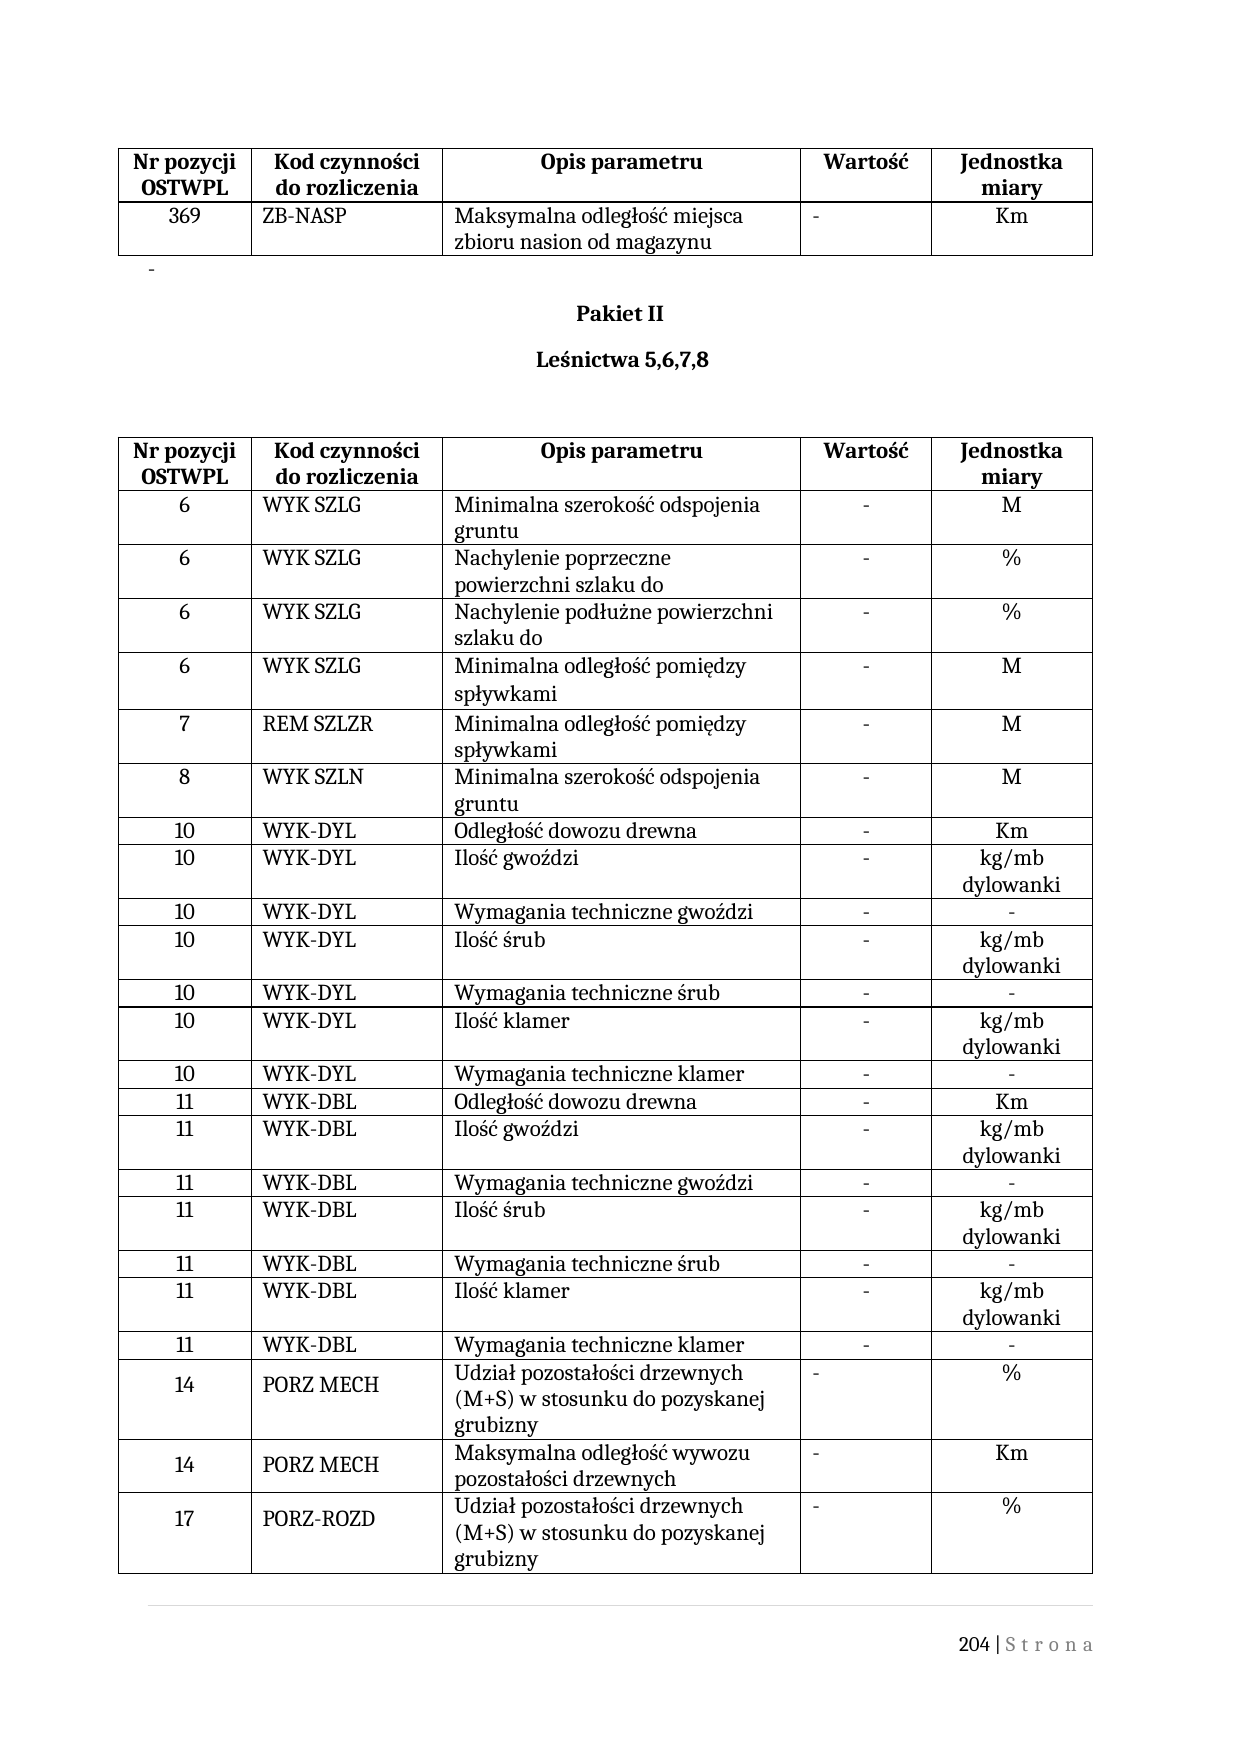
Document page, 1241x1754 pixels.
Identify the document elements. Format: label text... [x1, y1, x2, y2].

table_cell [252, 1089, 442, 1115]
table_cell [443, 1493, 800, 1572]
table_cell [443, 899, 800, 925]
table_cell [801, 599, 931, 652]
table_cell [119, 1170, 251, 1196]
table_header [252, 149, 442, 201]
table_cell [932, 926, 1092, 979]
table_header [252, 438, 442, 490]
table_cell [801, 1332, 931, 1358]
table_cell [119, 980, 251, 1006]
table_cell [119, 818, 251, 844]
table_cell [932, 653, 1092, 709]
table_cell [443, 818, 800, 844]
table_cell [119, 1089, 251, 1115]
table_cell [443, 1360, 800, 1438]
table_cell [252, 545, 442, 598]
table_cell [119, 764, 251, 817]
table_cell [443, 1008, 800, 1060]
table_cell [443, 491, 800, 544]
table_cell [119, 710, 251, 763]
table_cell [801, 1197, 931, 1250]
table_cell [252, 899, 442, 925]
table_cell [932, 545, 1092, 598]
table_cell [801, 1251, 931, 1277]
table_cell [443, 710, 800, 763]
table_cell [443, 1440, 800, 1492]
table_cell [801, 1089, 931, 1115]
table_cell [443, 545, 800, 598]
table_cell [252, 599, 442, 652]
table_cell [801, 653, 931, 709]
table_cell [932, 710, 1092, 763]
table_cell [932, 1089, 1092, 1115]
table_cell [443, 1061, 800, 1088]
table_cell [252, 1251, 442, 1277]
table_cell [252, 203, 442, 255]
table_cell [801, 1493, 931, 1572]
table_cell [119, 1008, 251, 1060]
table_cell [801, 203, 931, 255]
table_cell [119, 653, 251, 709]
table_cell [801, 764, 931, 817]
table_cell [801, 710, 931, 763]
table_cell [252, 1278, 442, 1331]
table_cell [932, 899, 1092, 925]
text Leśnictwa 5,6,7,8 [148, 346, 1093, 373]
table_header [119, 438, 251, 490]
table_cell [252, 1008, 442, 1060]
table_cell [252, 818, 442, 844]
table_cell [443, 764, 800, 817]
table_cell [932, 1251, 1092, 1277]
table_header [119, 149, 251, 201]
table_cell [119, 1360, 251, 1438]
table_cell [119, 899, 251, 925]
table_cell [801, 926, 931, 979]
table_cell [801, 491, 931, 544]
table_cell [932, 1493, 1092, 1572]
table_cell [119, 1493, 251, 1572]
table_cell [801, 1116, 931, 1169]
text - [148, 256, 1093, 282]
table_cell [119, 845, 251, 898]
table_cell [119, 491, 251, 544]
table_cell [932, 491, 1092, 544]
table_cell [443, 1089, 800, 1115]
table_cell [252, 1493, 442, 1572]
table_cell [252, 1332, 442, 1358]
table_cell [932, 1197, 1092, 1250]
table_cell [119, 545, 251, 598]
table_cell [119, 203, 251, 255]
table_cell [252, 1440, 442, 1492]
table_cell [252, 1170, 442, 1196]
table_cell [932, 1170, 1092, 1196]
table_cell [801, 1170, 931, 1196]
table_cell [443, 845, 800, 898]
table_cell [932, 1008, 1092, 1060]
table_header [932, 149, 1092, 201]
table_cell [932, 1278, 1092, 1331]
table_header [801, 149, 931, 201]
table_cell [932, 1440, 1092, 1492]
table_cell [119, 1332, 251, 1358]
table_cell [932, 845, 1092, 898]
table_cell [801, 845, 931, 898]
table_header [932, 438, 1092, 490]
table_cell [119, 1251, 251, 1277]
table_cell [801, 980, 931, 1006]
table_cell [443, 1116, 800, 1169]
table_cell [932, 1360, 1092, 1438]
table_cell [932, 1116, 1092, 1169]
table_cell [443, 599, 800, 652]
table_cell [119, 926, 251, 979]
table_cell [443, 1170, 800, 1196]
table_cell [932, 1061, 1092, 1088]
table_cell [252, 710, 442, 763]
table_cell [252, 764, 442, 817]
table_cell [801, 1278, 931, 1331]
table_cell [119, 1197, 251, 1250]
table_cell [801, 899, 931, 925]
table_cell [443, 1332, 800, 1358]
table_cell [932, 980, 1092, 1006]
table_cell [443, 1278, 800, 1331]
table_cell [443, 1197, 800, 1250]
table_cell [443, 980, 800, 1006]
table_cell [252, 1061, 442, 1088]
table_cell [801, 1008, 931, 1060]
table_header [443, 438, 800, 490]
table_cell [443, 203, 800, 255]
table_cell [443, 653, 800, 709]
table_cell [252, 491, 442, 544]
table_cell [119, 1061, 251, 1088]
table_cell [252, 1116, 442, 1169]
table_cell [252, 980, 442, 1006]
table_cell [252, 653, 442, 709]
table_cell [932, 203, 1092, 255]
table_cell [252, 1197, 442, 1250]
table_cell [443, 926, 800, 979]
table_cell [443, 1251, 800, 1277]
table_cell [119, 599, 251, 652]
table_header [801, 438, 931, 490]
text Pakiet II [148, 301, 1093, 328]
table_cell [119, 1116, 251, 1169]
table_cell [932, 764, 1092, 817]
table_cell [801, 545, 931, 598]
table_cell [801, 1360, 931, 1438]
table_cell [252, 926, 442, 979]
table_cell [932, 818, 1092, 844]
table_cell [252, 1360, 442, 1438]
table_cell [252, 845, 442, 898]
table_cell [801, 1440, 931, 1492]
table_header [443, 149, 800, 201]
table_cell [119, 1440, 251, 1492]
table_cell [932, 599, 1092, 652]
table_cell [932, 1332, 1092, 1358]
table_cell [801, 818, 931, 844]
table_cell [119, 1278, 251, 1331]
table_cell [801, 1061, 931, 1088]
